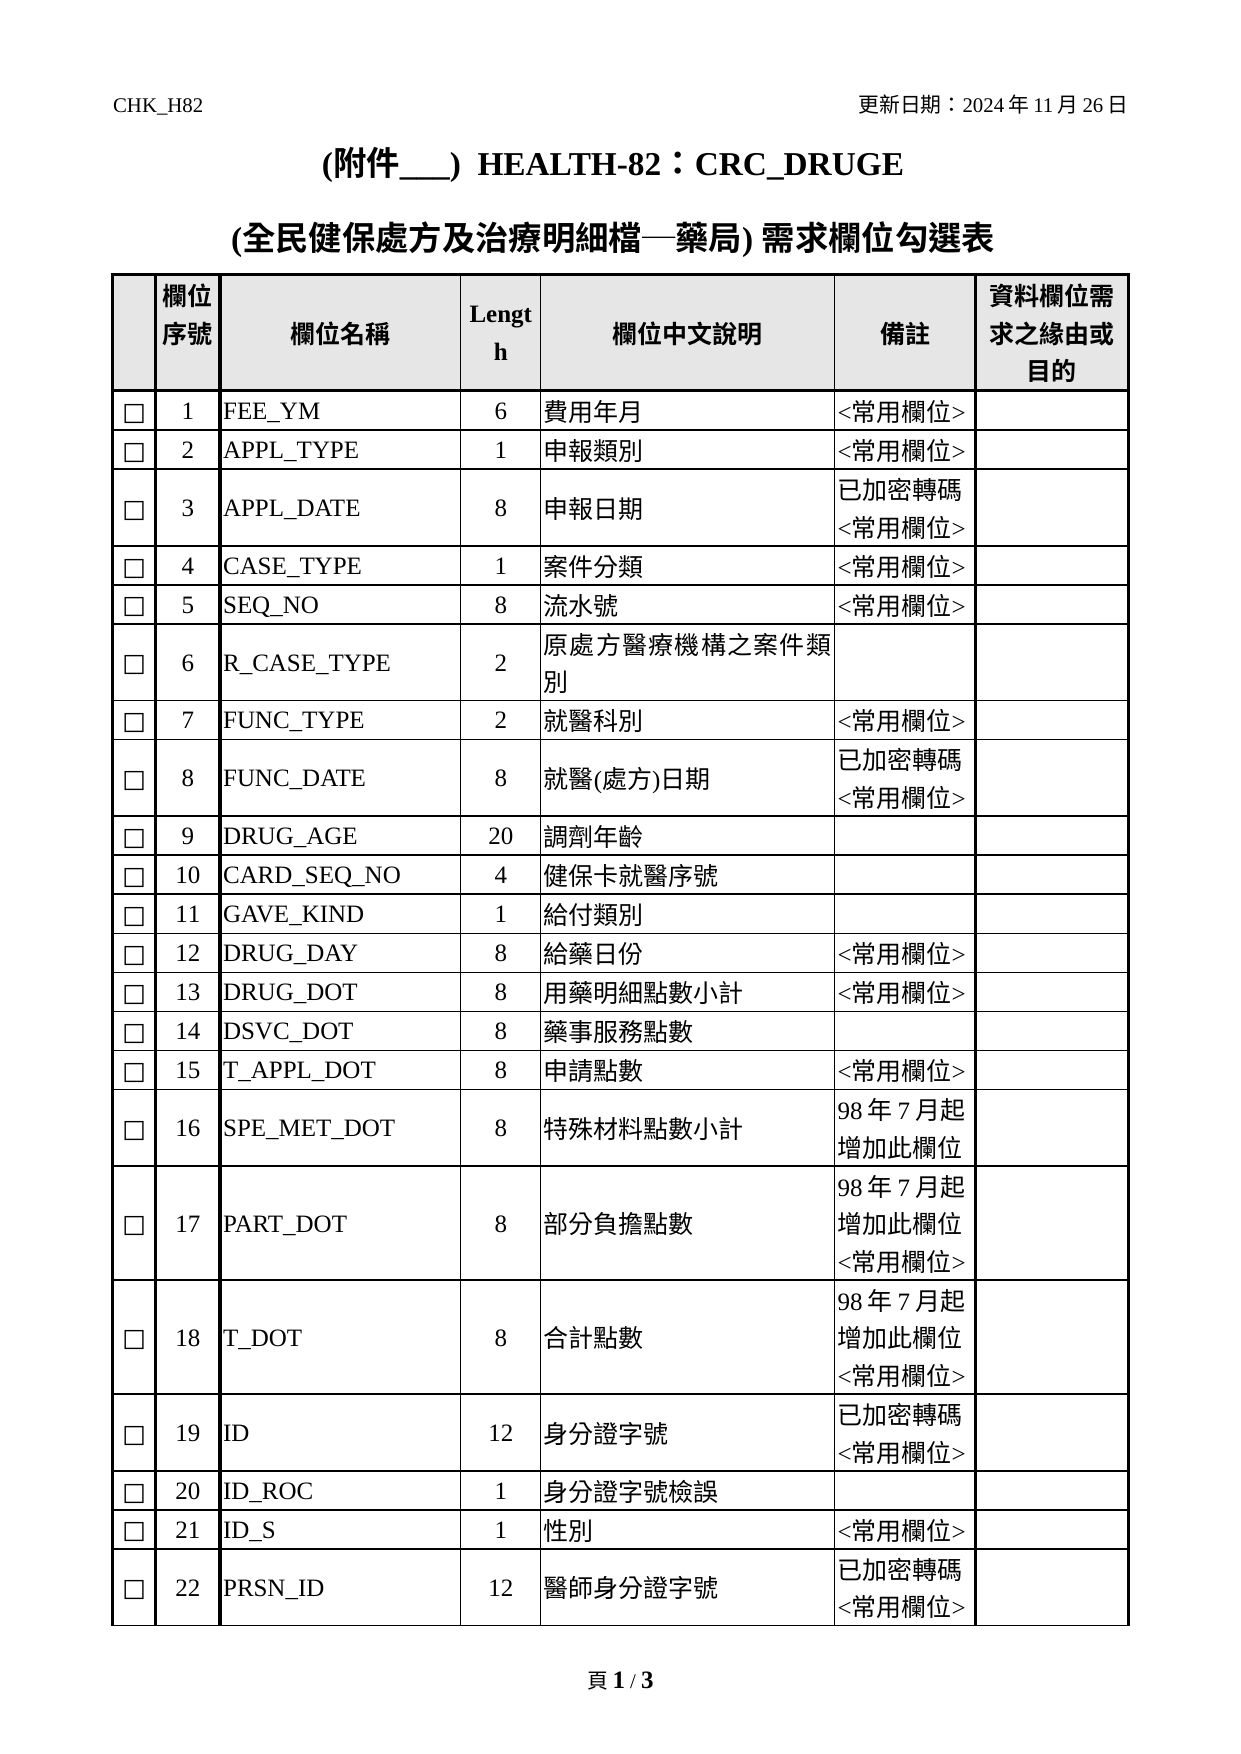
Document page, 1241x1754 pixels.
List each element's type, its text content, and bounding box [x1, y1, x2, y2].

table_cell 1 [461, 895, 540, 932]
table_cell [977, 895, 1127, 932]
table_cell [977, 817, 1127, 854]
table_cell 5 [157, 586, 218, 623]
table_cell [977, 547, 1127, 584]
table_cell □ [114, 1395, 154, 1470]
table_cell 給藥日份 [541, 934, 834, 971]
table_cell <常用欄位> [835, 973, 974, 1011]
table_cell □ [114, 934, 154, 971]
table_cell 14 [157, 1012, 218, 1049]
table_cell [977, 1550, 1127, 1624]
table_cell 已加密轉碼 <常用欄位> [835, 470, 974, 545]
table_cell 流水號 [541, 586, 834, 623]
table_cell 10 [157, 856, 218, 893]
table_header Length [461, 276, 540, 389]
table_cell 費用年月 [541, 392, 834, 429]
table_cell □ [114, 1281, 154, 1393]
table_header 欄位 序號 [157, 276, 218, 389]
table_cell [835, 1472, 974, 1509]
table_cell 申報日期 [541, 470, 834, 545]
table_cell FEE_YM [222, 392, 460, 429]
table_cell 8 [461, 1012, 540, 1049]
table_cell 原處方醫療機構之案件類別 [541, 625, 834, 699]
table_header 備註 [835, 276, 974, 389]
table_cell FUNC_DATE [222, 740, 460, 815]
table_cell 申報類別 [541, 431, 834, 468]
table_cell 15 [157, 1051, 218, 1089]
table_cell T_DOT [222, 1281, 460, 1393]
table_cell □ [114, 470, 154, 545]
table_cell 醫師身分證字號 [541, 1550, 834, 1624]
table_cell [977, 392, 1127, 429]
table_cell <常用欄位> [835, 547, 974, 584]
table_cell 8 [461, 1051, 540, 1089]
table_cell 11 [157, 895, 218, 932]
table_cell [977, 1511, 1127, 1548]
table_cell [835, 856, 974, 893]
table_cell [977, 701, 1127, 739]
table_cell CARD_SEQ_NO [222, 856, 460, 893]
table_cell [835, 817, 974, 854]
table_cell <常用欄位> [835, 431, 974, 468]
table_cell 8 [461, 973, 540, 1011]
table_cell 7 [157, 701, 218, 739]
table_cell [977, 1012, 1127, 1049]
table_cell 就醫(處方)日期 [541, 740, 834, 815]
table_cell □ [114, 973, 154, 1011]
table_cell 12 [461, 1395, 540, 1470]
table_cell 身分證字號檢誤 [541, 1472, 834, 1509]
table_cell □ [114, 431, 154, 468]
table_cell 98年7月起增加此欄位 [835, 1090, 974, 1165]
table_cell <常用欄位> [835, 701, 974, 739]
table_cell 健保卡就醫序號 [541, 856, 834, 893]
table_cell □ [114, 1550, 154, 1624]
table_cell APPL_DATE [222, 470, 460, 545]
table_cell SPE_MET_DOT [222, 1090, 460, 1165]
table_cell 22 [157, 1550, 218, 1624]
table_cell 已加密轉碼 <常用欄位> [835, 740, 974, 815]
table_cell 合計點數 [541, 1281, 834, 1393]
table_cell □ [114, 625, 154, 699]
table_cell [977, 856, 1127, 893]
table_cell <常用欄位> [835, 934, 974, 971]
table_cell 8 [461, 934, 540, 971]
table_cell □ [114, 586, 154, 623]
table_header 欄位名稱 [222, 276, 460, 389]
table_cell DRUG_DAY [222, 934, 460, 971]
table_cell 8 [461, 586, 540, 623]
table_cell 調劑年齡 [541, 817, 834, 854]
table_cell PART_DOT [222, 1167, 460, 1279]
table_cell 2 [461, 625, 540, 699]
text (附件___) HEALTH-82：CRC_DRUGE [97, 123, 1128, 198]
table_cell 6 [157, 625, 218, 699]
table_cell 已加密轉碼 <常用欄位> [835, 1550, 974, 1624]
table_cell 17 [157, 1167, 218, 1279]
table_header 資料欄位需求之緣由或目的 [977, 276, 1127, 389]
table_cell 8 [461, 740, 540, 815]
table_cell 特殊材料點數小計 [541, 1090, 834, 1165]
table_cell [835, 1012, 974, 1049]
table_cell [977, 1051, 1127, 1089]
table_cell [977, 1395, 1127, 1470]
table_cell □ [114, 1167, 154, 1279]
table_cell [977, 973, 1127, 1011]
table_cell [977, 934, 1127, 971]
table_cell 12 [461, 1550, 540, 1624]
table_header [114, 276, 154, 389]
table_cell □ [114, 1012, 154, 1049]
table_cell □ [114, 895, 154, 932]
table_cell ID_S [222, 1511, 460, 1548]
table_cell 案件分類 [541, 547, 834, 584]
table_cell 藥事服務點數 [541, 1012, 834, 1049]
table_cell 20 [157, 1472, 218, 1509]
table_cell 98年7月起增加此欄位 <常用欄位> [835, 1167, 974, 1279]
table_cell 4 [157, 547, 218, 584]
table_cell 20 [461, 817, 540, 854]
table_cell 8 [461, 1090, 540, 1165]
table_cell SEQ_NO [222, 586, 460, 623]
table_cell 就醫科別 [541, 701, 834, 739]
table_cell 8 [157, 740, 218, 815]
table_cell <常用欄位> [835, 392, 974, 429]
table_cell □ [114, 1090, 154, 1165]
table_cell <常用欄位> [835, 586, 974, 623]
table_cell [835, 895, 974, 932]
table_cell ID [222, 1395, 460, 1470]
table_cell 用藥明細點數小計 [541, 973, 834, 1011]
table_cell 1 [461, 1472, 540, 1509]
table_cell [977, 740, 1127, 815]
table_cell 13 [157, 973, 218, 1011]
table_cell APPL_TYPE [222, 431, 460, 468]
table_cell 8 [461, 1281, 540, 1393]
table_cell 6 [461, 392, 540, 429]
table_cell 8 [461, 1167, 540, 1279]
table_cell □ [114, 856, 154, 893]
table_cell 19 [157, 1395, 218, 1470]
table_cell FUNC_TYPE [222, 701, 460, 739]
table_cell 1 [461, 1511, 540, 1548]
table_cell [977, 1090, 1127, 1165]
table_cell [977, 625, 1127, 699]
table_cell 1 [157, 392, 218, 429]
table_cell 身分證字號 [541, 1395, 834, 1470]
table_cell GAVE_KIND [222, 895, 460, 932]
table_cell <常用欄位> [835, 1051, 974, 1089]
table_cell 3 [157, 470, 218, 545]
table_cell [835, 625, 974, 699]
table_cell [977, 1472, 1127, 1509]
table_cell □ [114, 547, 154, 584]
table_cell 9 [157, 817, 218, 854]
table_cell 16 [157, 1090, 218, 1165]
table_cell 已加密轉碼 <常用欄位> [835, 1395, 974, 1470]
table_header 欄位中文說明 [541, 276, 834, 389]
table_cell [977, 1167, 1127, 1279]
table_cell 申請點數 [541, 1051, 834, 1089]
table_cell 12 [157, 934, 218, 971]
table_cell CASE_TYPE [222, 547, 460, 584]
table_cell □ [114, 817, 154, 854]
table_cell □ [114, 740, 154, 815]
table_cell 4 [461, 856, 540, 893]
table_cell [977, 431, 1127, 468]
table_cell [977, 1281, 1127, 1393]
table_cell DRUG_AGE [222, 817, 460, 854]
table_cell 8 [461, 470, 540, 545]
table_cell □ [114, 701, 154, 739]
table_cell [977, 586, 1127, 623]
table_cell <常用欄位> [835, 1511, 974, 1548]
table_cell DRUG_DOT [222, 973, 460, 1011]
table_cell □ [114, 1472, 154, 1509]
table_cell 2 [157, 431, 218, 468]
table_cell DSVC_DOT [222, 1012, 460, 1049]
table_cell R_CASE_TYPE [222, 625, 460, 699]
table_cell ID_ROC [222, 1472, 460, 1509]
table_cell T_APPL_DOT [222, 1051, 460, 1089]
table_cell 21 [157, 1511, 218, 1548]
table_cell [977, 470, 1127, 545]
table_cell □ [114, 1051, 154, 1089]
table_cell 1 [461, 431, 540, 468]
table_cell 給付類別 [541, 895, 834, 932]
table_cell □ [114, 1511, 154, 1548]
table_cell 部分負擔點數 [541, 1167, 834, 1279]
text (全民健保處方及治療明細檔─藥局) 需求欄位勾選表 [97, 198, 1128, 273]
table_cell 18 [157, 1281, 218, 1393]
table_cell 2 [461, 701, 540, 739]
table_cell □ [114, 392, 154, 429]
table_cell PRSN_ID [222, 1550, 460, 1624]
table_cell 1 [461, 547, 540, 584]
table_cell 性別 [541, 1511, 834, 1548]
table_cell 98年7月起增加此欄位 <常用欄位> [835, 1281, 974, 1393]
